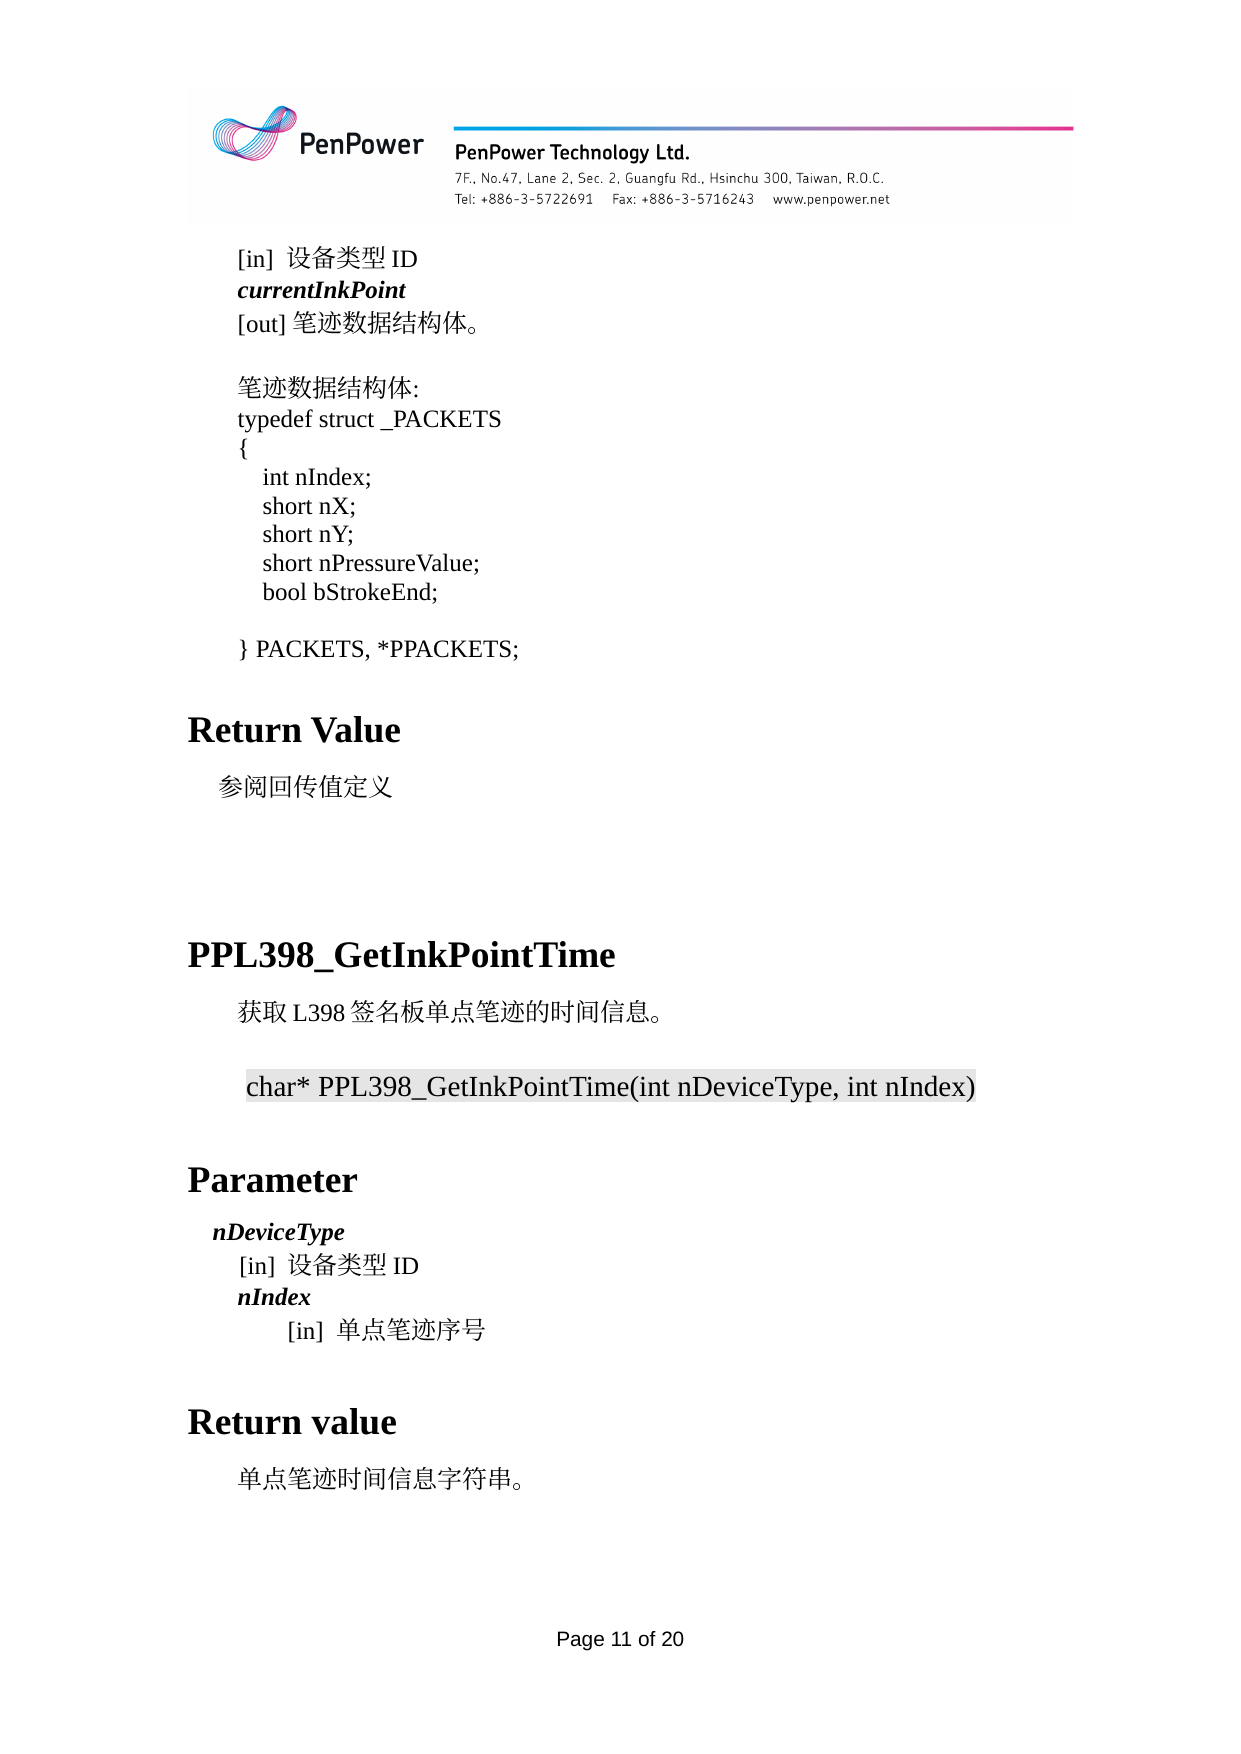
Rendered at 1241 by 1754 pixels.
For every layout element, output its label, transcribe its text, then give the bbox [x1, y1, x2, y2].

text int nIndex; [187, 462, 1053, 491]
text } PACKETS, *PPACKETS; [187, 634, 1053, 663]
text bool bStrokeEnd; [187, 577, 1053, 606]
text [in] 设备类型ID [187, 239, 1053, 275]
text Return Value [187, 692, 1053, 767]
picture [187, 88, 1074, 225]
text [in] 单点笔迹序号 [237, 1310, 1053, 1346]
text short nPressureValue; [187, 548, 1053, 577]
text [out] 笔迹数据结构体。 [187, 304, 1053, 340]
text Parameter [187, 1142, 1053, 1217]
text Return value [187, 1384, 1053, 1459]
text 单点笔迹时间信息字符串。 [187, 1459, 1053, 1496]
text short nY; [187, 519, 1053, 548]
text short nX; [187, 491, 1053, 519]
text nIndex [187, 1282, 1053, 1310]
text PPL398_GetInkPointTime [187, 917, 1053, 992]
text char* PPL398_GetInkPointTime(int nDeviceType, int nIndex) [187, 1067, 1053, 1104]
text { [187, 433, 1053, 462]
text 参阅回传值定义 [187, 767, 1053, 804]
text typedef struct _PACKETS [187, 404, 1053, 433]
text nDeviceType [187, 1217, 1053, 1246]
text 笔迹数据结构体: [187, 368, 1053, 404]
text 获取L398签名板单点笔迹的时间信息。 [187, 992, 1053, 1029]
text currentInkPoint [187, 275, 1053, 304]
text [in] 设备类型ID [187, 1246, 1053, 1282]
